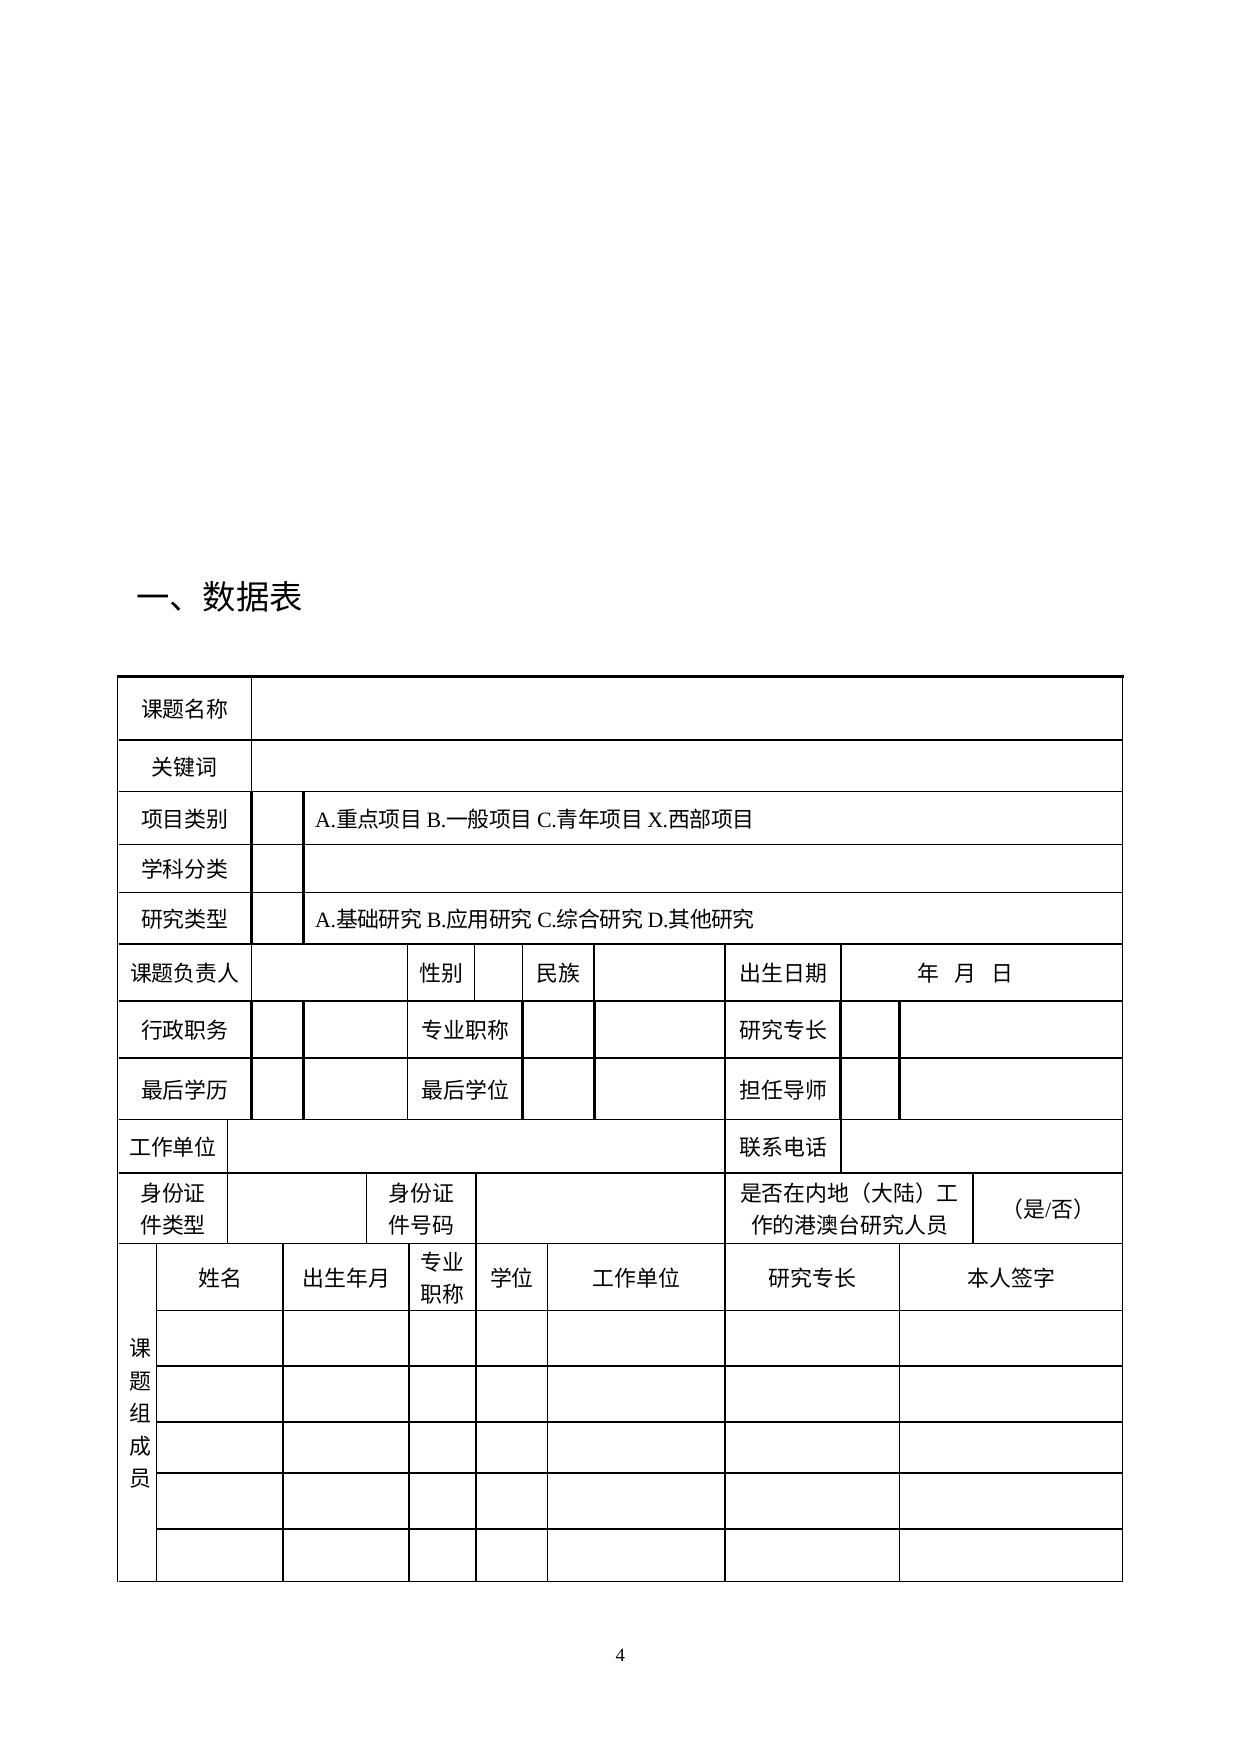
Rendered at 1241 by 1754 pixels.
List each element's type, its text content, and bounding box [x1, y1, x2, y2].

table_cell [305, 1002, 407, 1057]
table_cell [477, 1174, 724, 1242]
table_cell [410, 1474, 475, 1528]
table_cell [284, 1423, 408, 1472]
table_cell 工作单位 [118, 1120, 227, 1172]
table_cell [548, 1423, 724, 1472]
table_header [252, 678, 1122, 739]
table_cell A.基础研究 B.应用研究 C.综合研究 D.其他研究 [305, 893, 1122, 943]
table_cell [595, 945, 724, 1000]
table_cell [548, 1367, 724, 1421]
table_cell 课题组成员 [118, 1244, 156, 1581]
table_cell [410, 1311, 475, 1365]
table_cell [726, 1474, 899, 1528]
table_cell 年 月 日 [842, 945, 1122, 1000]
table_cell [252, 945, 407, 1000]
table_cell [253, 845, 302, 891]
table_cell [284, 1311, 408, 1365]
table_cell [284, 1474, 408, 1528]
table_cell 性别 [408, 945, 474, 1000]
table_cell （是/否） [974, 1174, 1122, 1242]
table_cell [900, 1423, 1122, 1472]
table_cell 最后学历 [118, 1058, 250, 1119]
table_cell 学科分类 [118, 845, 250, 891]
table_cell A.重点项目B.一般项目C.青年项目X.西部项目 [305, 792, 1122, 843]
table_cell [157, 1311, 282, 1365]
table_cell [253, 1059, 302, 1119]
table_cell [228, 1174, 366, 1242]
table_cell 行政职务 [118, 1001, 250, 1057]
table_cell 关键词 [118, 740, 251, 791]
table_cell [596, 1059, 724, 1119]
text 一、数据表 [136, 562, 1104, 627]
table_cell [842, 1059, 898, 1119]
table_cell [842, 1002, 898, 1057]
table_cell [477, 1367, 547, 1421]
table_cell [253, 792, 302, 843]
table_cell 本人签字 [900, 1244, 1122, 1310]
table_cell [524, 1002, 593, 1057]
table_cell [252, 741, 1122, 791]
table_cell [842, 1120, 1122, 1172]
table_cell [477, 1474, 547, 1528]
table_cell [477, 1423, 547, 1472]
table_cell [900, 1530, 1122, 1581]
table_cell 担任导师 [726, 1059, 839, 1119]
table_cell [548, 1530, 724, 1581]
table_cell 研究专长 [726, 1244, 899, 1310]
table_cell [475, 945, 522, 1000]
table_cell [726, 1423, 899, 1472]
table_cell [157, 1474, 282, 1528]
table_cell [548, 1474, 724, 1528]
table_cell [253, 1002, 302, 1057]
table_cell 课题负责人 [118, 944, 251, 1000]
table_cell [477, 1530, 547, 1581]
table_cell 是否在内地（大陆）工作的港澳台研究人员 [726, 1174, 972, 1242]
table_cell [726, 1367, 899, 1421]
table_cell 项目类别 [118, 792, 250, 843]
table_cell 出生年月 [284, 1244, 408, 1310]
table_cell [410, 1423, 475, 1472]
table_cell [410, 1367, 475, 1421]
table_cell 姓名 [157, 1244, 282, 1310]
table_cell [524, 1059, 593, 1119]
table_cell 专业 职称 [410, 1244, 475, 1310]
table_cell [284, 1530, 408, 1581]
table_cell [228, 1120, 724, 1172]
table_cell [726, 1530, 899, 1581]
table_cell [284, 1367, 408, 1421]
table_cell 身份证件号码 [367, 1174, 475, 1242]
table_cell [253, 893, 302, 943]
table_cell 专业职称 [408, 1002, 521, 1057]
table_cell [900, 1367, 1122, 1421]
table_cell 工作单位 [548, 1244, 724, 1310]
table_cell [410, 1530, 475, 1581]
table_cell [900, 1474, 1122, 1528]
table_cell 身份证 件类型 [118, 1173, 227, 1242]
table_cell [157, 1423, 282, 1472]
table_cell [157, 1530, 282, 1581]
table_cell [305, 1059, 407, 1119]
table_cell 研究专长 [726, 1002, 839, 1057]
table_header 课题名称 [118, 678, 251, 739]
table_cell [726, 1311, 899, 1365]
table_cell [596, 1002, 724, 1057]
table_cell 最后学位 [408, 1059, 521, 1119]
table_cell 出生日期 [726, 945, 840, 1000]
table_cell [901, 1059, 1122, 1119]
table_cell [157, 1367, 282, 1421]
table_cell [305, 845, 1122, 891]
table_cell 民族 [523, 945, 593, 1000]
table_cell [477, 1311, 547, 1365]
table_cell 学位 [477, 1244, 547, 1310]
table_cell [900, 1311, 1122, 1365]
table_cell [548, 1311, 724, 1365]
table_cell 联系电话 [726, 1120, 840, 1172]
table_cell 研究类型 [118, 893, 250, 943]
table_cell [901, 1002, 1122, 1057]
